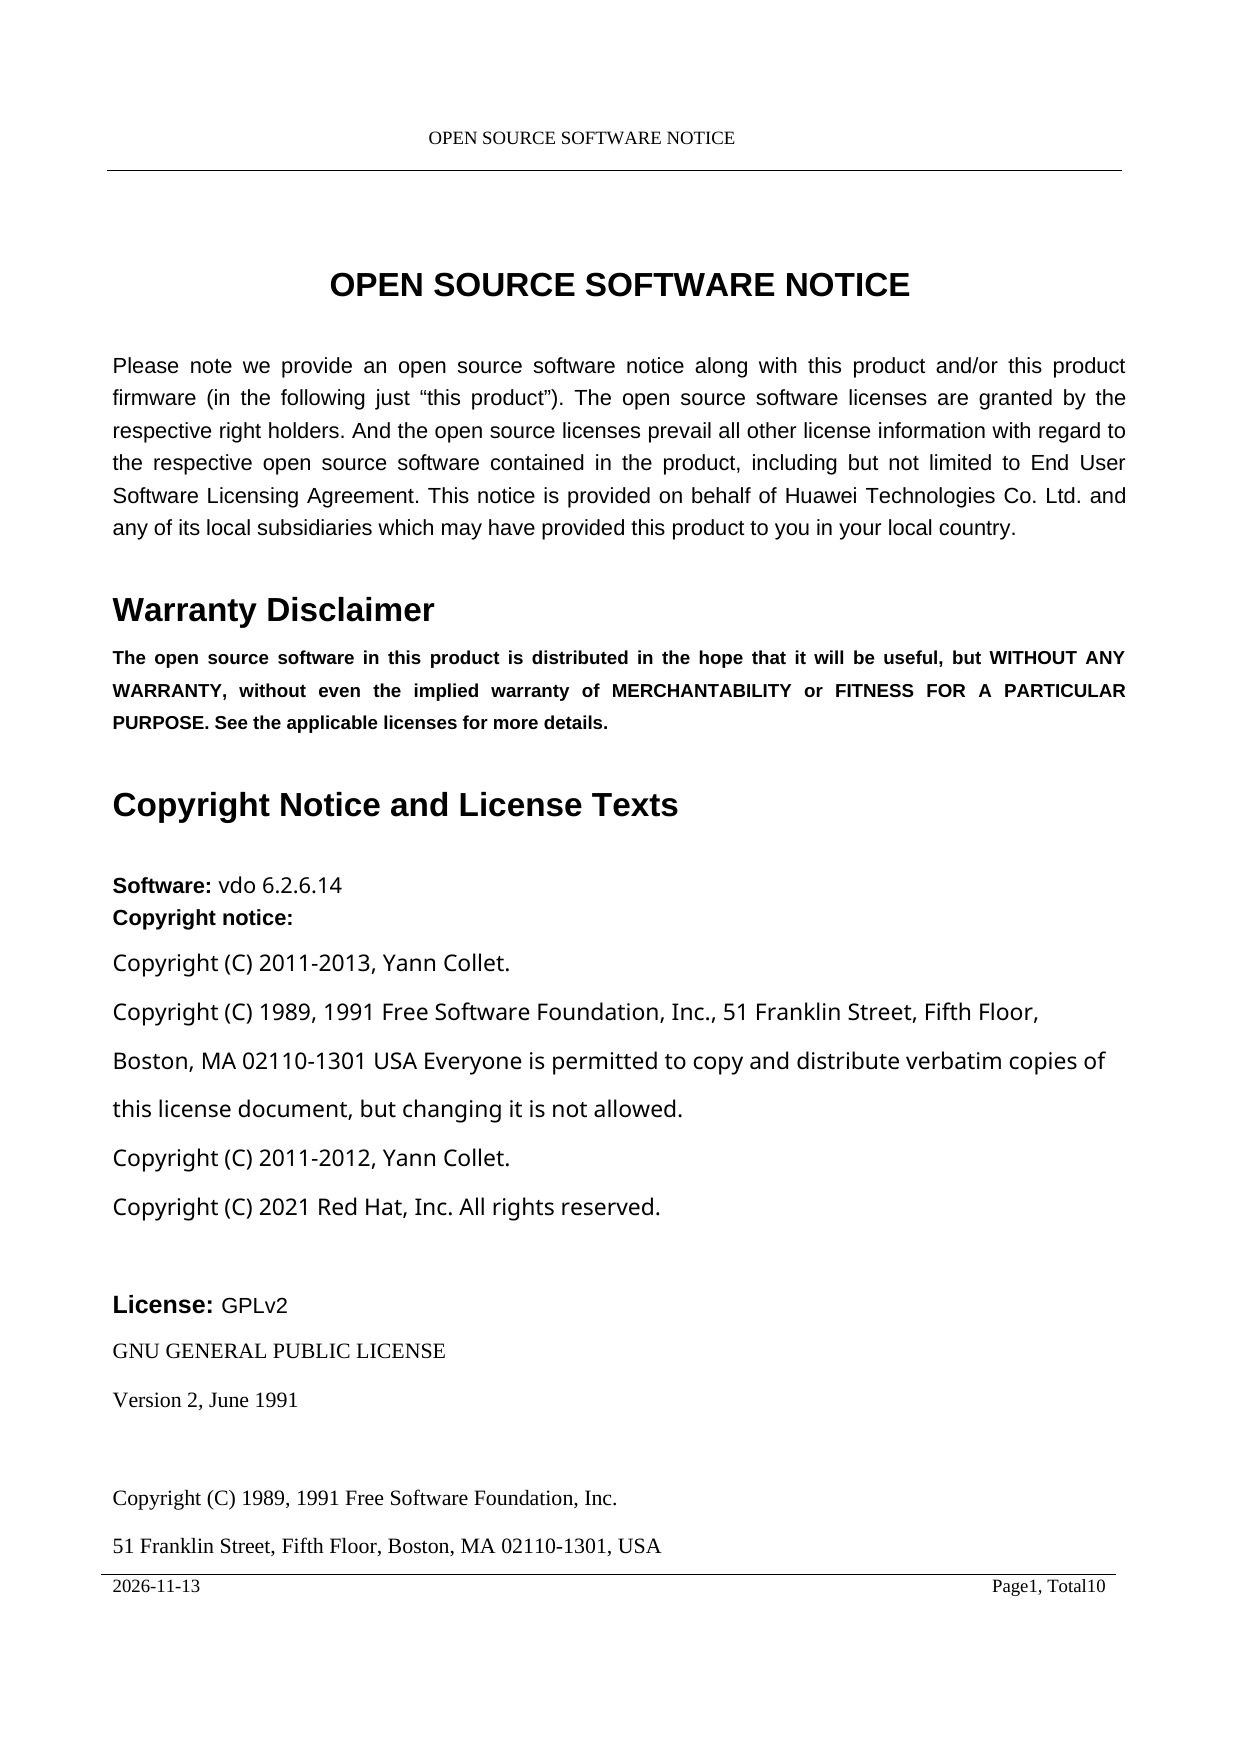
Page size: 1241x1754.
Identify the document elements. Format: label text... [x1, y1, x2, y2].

text Software: vdo 6.2.6.14 [112, 869, 1128, 901]
text Warranty Disclaimer [112, 576, 1128, 641]
text The open source software in this product is distributed in the hope that it will be useful, but WITHOUT ANY WARRANTY, without even the implied warranty of MERCHANTABILITY or FITNESS FOR A PARTICULAR PURPOSE. See the applicable licenses for more details. [112, 641, 1128, 739]
text Please note we provide an open source software notice along with this product and/or this product firmware (in the following just “this product”). The open source software licenses are granted by the respective right holders. And the open source licenses prevail all other license information with regard to the respective open source software contained in the product, including but not limited to End User Software Licensing Agreement. This notice is provided on behalf of Huawei Technologies Co. Ltd. and any of its local subsidiaries which may have provided this product to you in your local country. [112, 349, 1128, 544]
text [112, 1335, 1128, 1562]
text License: GPLv2 [112, 1288, 1128, 1320]
text Copyright Notice and License Texts [112, 771, 1128, 836]
text OPEN SOURCE SOFTWARE NOTICE [112, 251, 1128, 316]
text Copyright (C) 2011-2013, Yann Collet. Copyright (C) 1989, 1991 Free Software Foundation, Inc., 51 Franklin Street, Fifth Floor, Boston, MA 02110-1301 USA Everyone is permitted to copy and distribute verbatim copies of this license document, but changing it is not allowed. Copyright (C) 2011-2012, Yann Collet. Copyright (C) 2021 Red Hat, Inc. All rights reserved. [112, 947, 1128, 1272]
text Copyright notice: [112, 901, 1128, 934]
